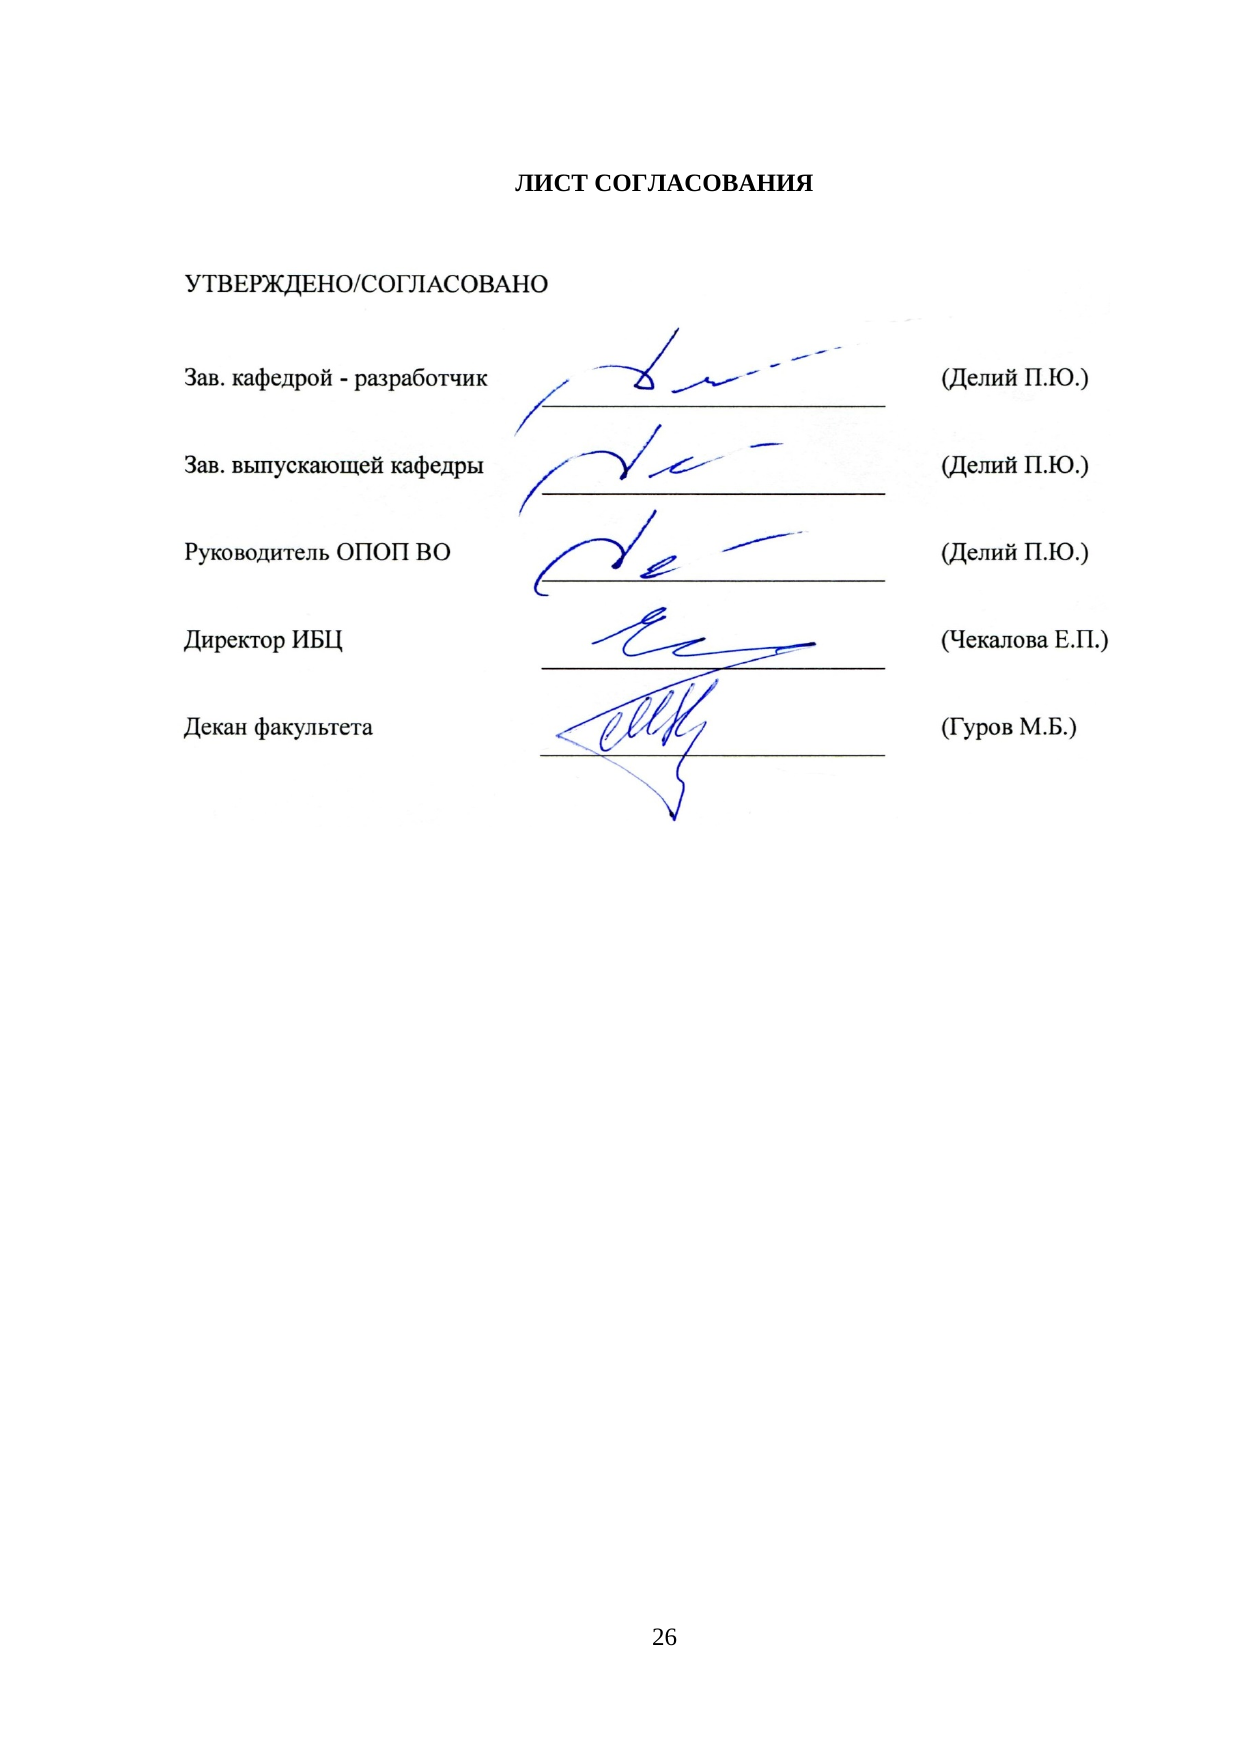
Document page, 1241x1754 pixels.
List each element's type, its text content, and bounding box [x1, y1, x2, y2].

picture [177, 267, 1111, 827]
subtitle ЛИСТ СОГЛАСОВАНИЯ [177, 168, 1152, 197]
